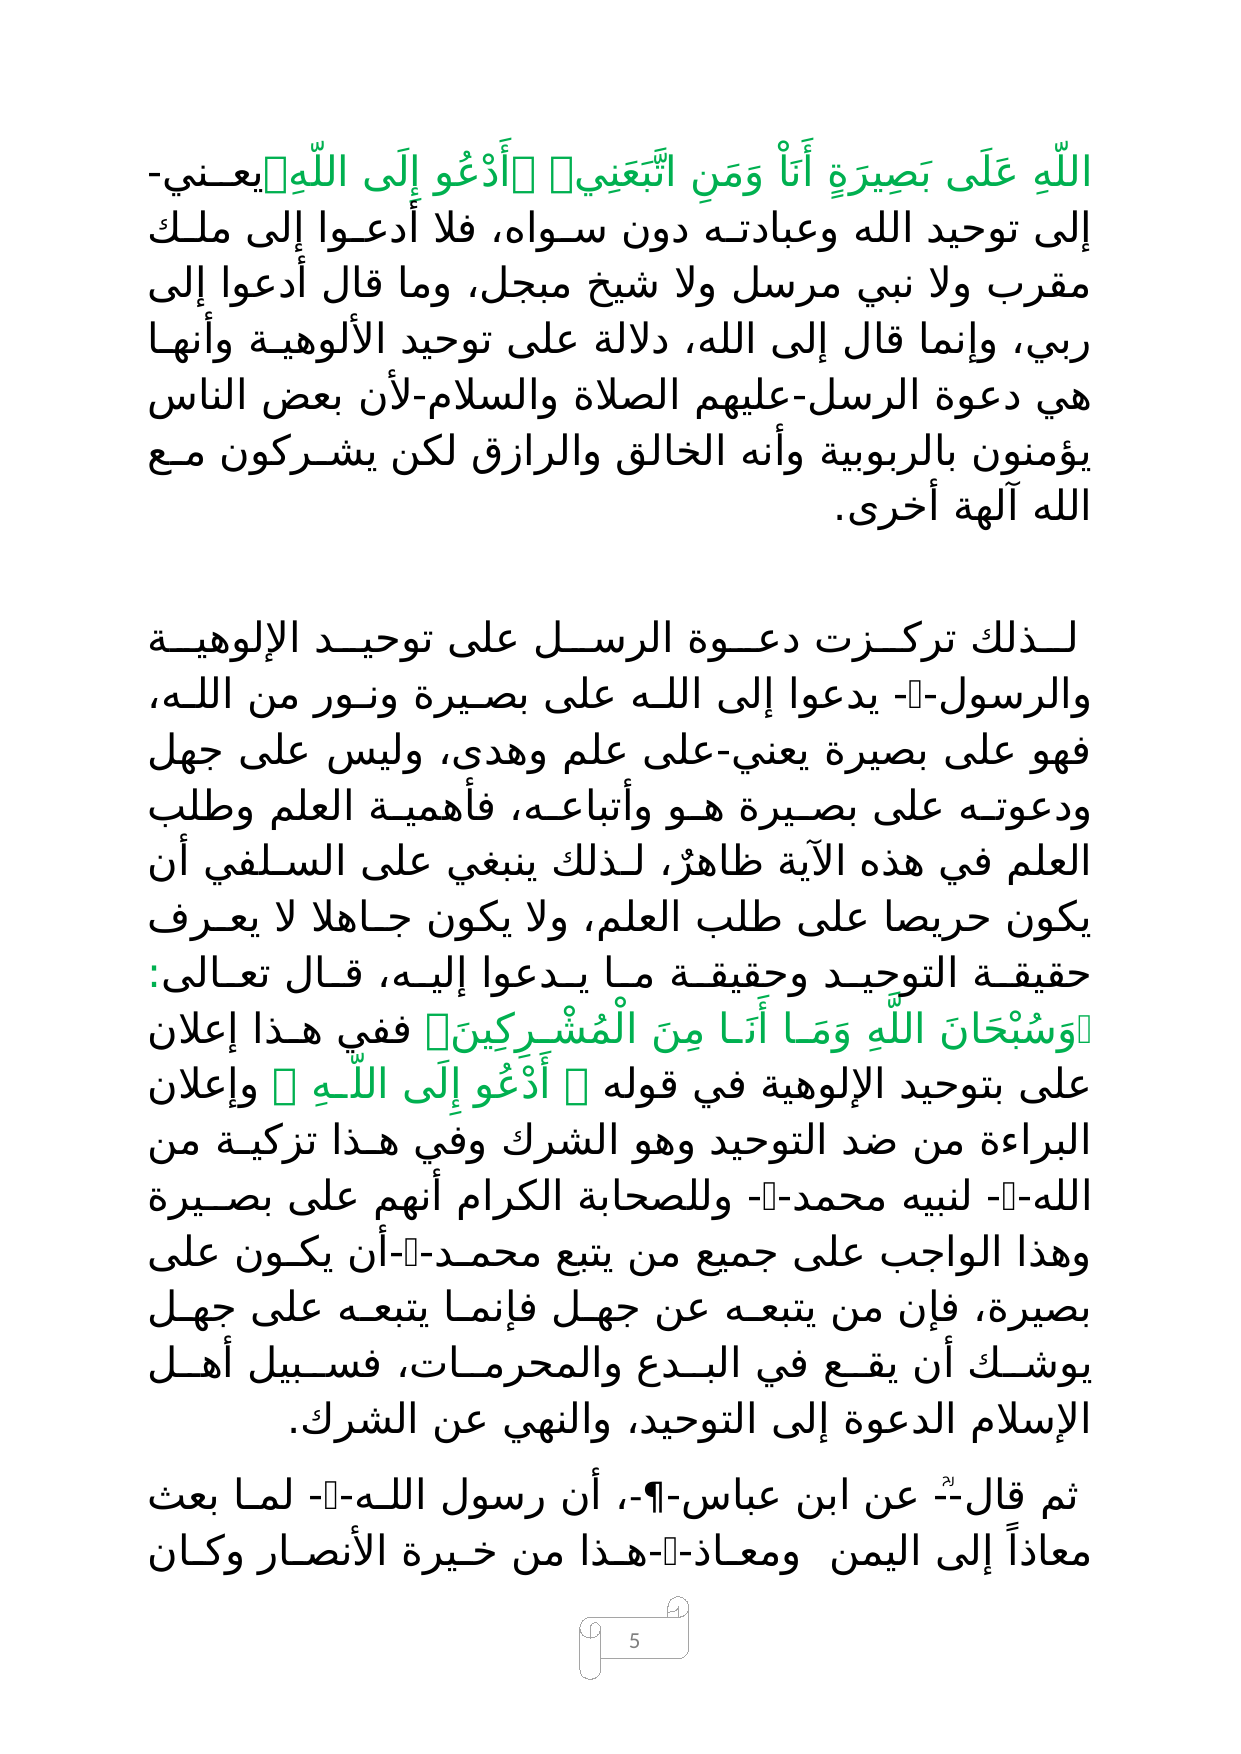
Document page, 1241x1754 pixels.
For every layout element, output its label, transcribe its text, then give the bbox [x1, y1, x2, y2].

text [148, 148, 1093, 531]
text لذلك تركزت دعوة الرسل على توحيد الإلوهية والرسول-- يدعوا إلى الله على بصيرة ونور من الله، فهو على بصيرة يعني-على علم وهدى، وليس على جهل ودعوته على بصيرة هو وأتباعه، فأهمية العلم وطلب العلم في هذه الآية ظاهرٌ، لذلك ينبغي على السلفي أن يكون حريصا على طلب العلم، ولا يكون جاهلا لا يعرف حقيقة التوحيد وحقيقة ما يدعوا إليه، قال تعالى: وَسُبْحَانَ اللَّهِ وَمَا أَنَا مِنَ الْمُشْرِكِينَ ففي هذا إعلان على بتوحيد الإلوهية في قوله أَدْعُو إِلَى اللّهِ وإعلان البراءة من ضد التوحيد وهو الشرك وفي هذا تزكية من الله-- لنبيه محمد-- وللصحابة الكرام أنهم على بصيرة وهذا الواجب على جميع من يتبع محمد--أن يكون على بصيرة، فإن من يتبعه عن جهل فإنما يتبعه على جهل يوشك أن يقع في البدع والمحرمات، فسبيل أهل الإسلام الدعوة إلى التوحيد، والنهي عن الشرك. [148, 558, 1093, 1443]
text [148, 1471, 1093, 1575]
